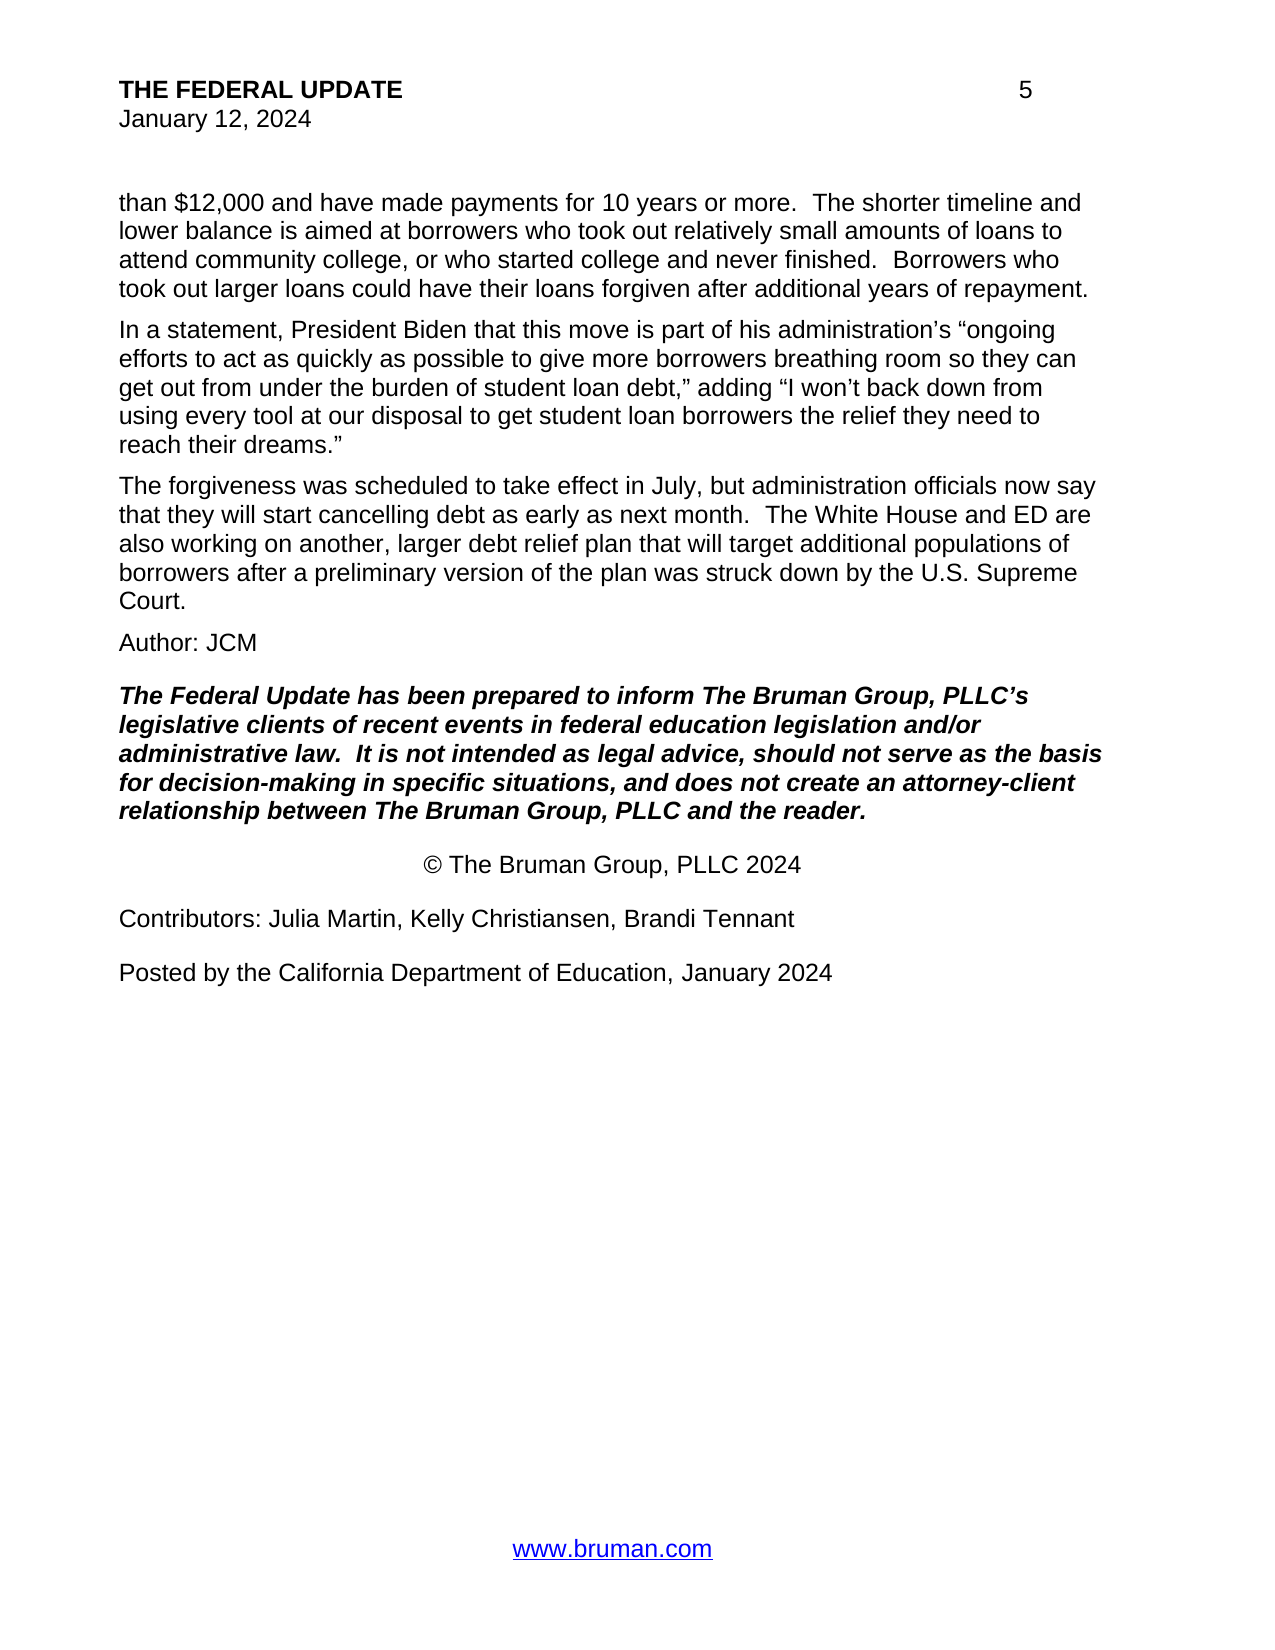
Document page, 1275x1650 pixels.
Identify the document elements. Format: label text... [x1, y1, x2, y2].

text Posted by the California Department of Education, January 2024 [118, 957, 1106, 986]
text In a statement, President Biden that this move is part of his administration’s “ongoing efforts to act as quickly as possible to give more borrowers breathing room so they can get out from under the burden of student loan debt,” adding “I won’t back down from using every tool at our disposal to get student loan borrowers the relief they need to reach their dreams.” [118, 315, 1106, 459]
text Contributors: Julia Martin, Kelly Christiansen, Brandi Tennant [118, 904, 1106, 932]
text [118, 187, 1106, 302]
text The Federal Update has been prepared to inform The Bruman Group, PLLC’s legislative clients of recent events in federal education legislation and/or administrative law. It is not intended as legal advice, should not serve as the basis for decision-making in specific situations, and does not create an attorney-client relationship between The Bruman Group, PLLC and the reader. [118, 681, 1106, 825]
text The forgiveness was scheduled to take effect in July, but administration officials now say that they will start cancelling debt as early as next month. The White House and ED are also working on another, larger debt relief plan that will target additional populations of borrowers after a preliminary version of the plan was struck down by the U.S. Supreme Court. [118, 471, 1106, 615]
text Author: JCM [118, 627, 1106, 656]
text © The Bruman Group, PLLC 2024 [118, 850, 1106, 879]
